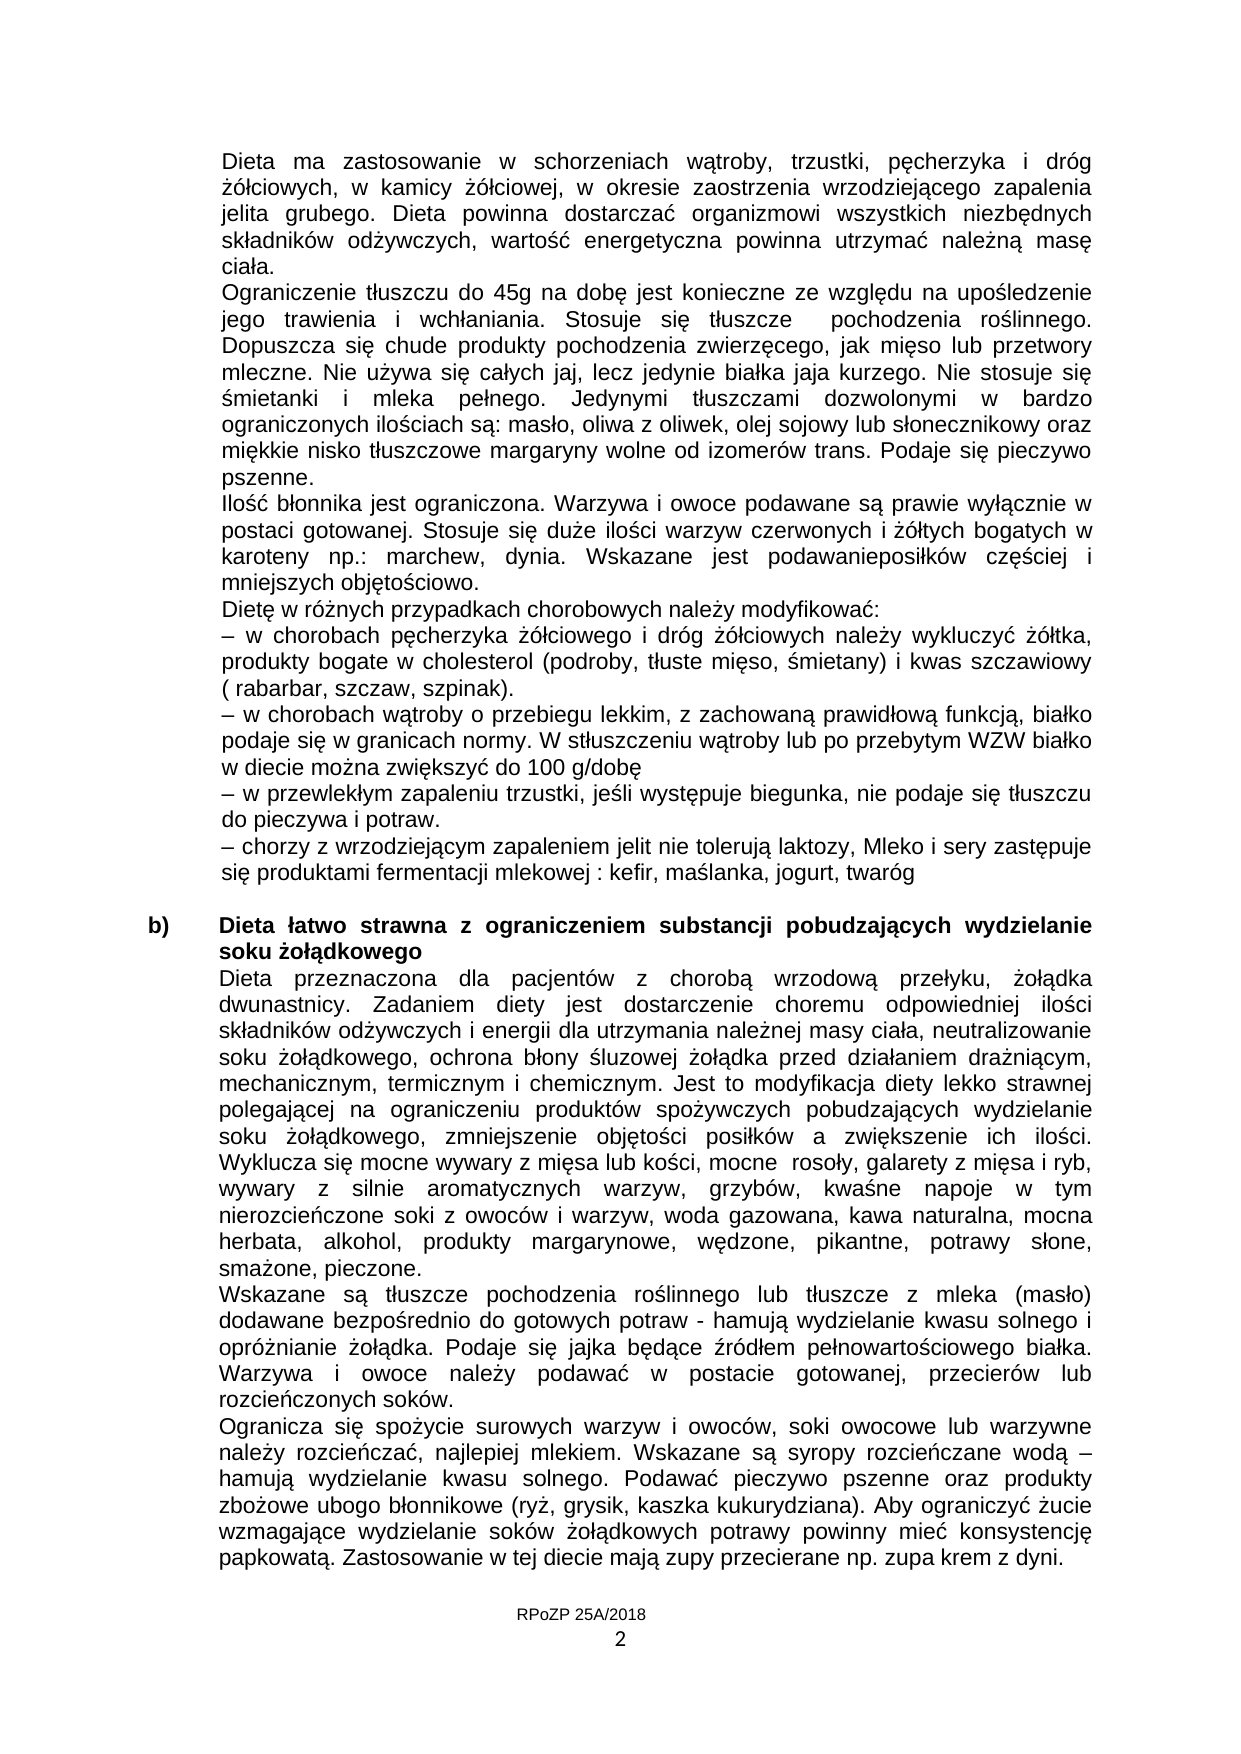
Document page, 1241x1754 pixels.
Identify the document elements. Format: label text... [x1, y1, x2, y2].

text Ogranicza się spożycie surowych warzyw i owoców, soki owocowe lub warzywne należy rozcieńczać, najlepiej mlekiem. Wskazane są syropy rozcieńczane wodą – hamują wydzielanie kwasu solnego. Podawać pieczywo pszenne oraz produkty zbożowe ubogo błonnikowe (ryż, grysik, kaszka kukurydziana). Aby ograniczyć żucie wzmagające wydzielanie soków żołądkowych potrawy powinny mieć konsystencję papkowatą. Zastosowanie w tej diecie mają zupy przecierane np. zupa krem z dyni. [218, 1413, 1093, 1571]
text – w chorobach wątroby o przebiegu lekkim, z zachowaną prawidłową funkcją, białko podaje się w granicach normy. W stłuszczeniu wątroby lub po przebytym WZW białko w diecie można zwiększyć do 100 g/dobę [221, 701, 1093, 780]
text Wskazane są tłuszcze pochodzenia roślinnego lub tłuszcze z mleka (masło) dodawane bezpośrednio do gotowych potraw - hamują wydzielanie kwasu solnego i opróżnianie żołądka. Podaje się jajka będące źródłem pełnowartościowego białka. Warzywa i owoce należy podawać w postacie gotowanej, przecierów lub rozcieńczonych soków. [218, 1281, 1093, 1413]
text – chorzy z wrzodziejącym zapaleniem jelit nie tolerują laktozy, Mleko i sery zastępuje się produktami fermentacji mlekowej : kefir, maślanka, jogurt, twaróg [221, 833, 1093, 886]
text Ilość błonnika jest ograniczona. Warzywa i owoce podawane są prawie wyłącznie w postaci gotowanej. Stosuje się duże ilości warzyw czerwonych i żółtych bogatych w karoteny np.: marchew, dynia. Wskazane jest podawanieposiłków częściej i mniejszych objętościowo. [221, 490, 1093, 596]
text Dieta przeznaczona dla pacjentów z chorobą wrzodową przełyku, żołądka dwunastnicy. Zadaniem diety jest dostarczenie choremu odpowiedniej ilości składników odżywczych i energii dla utrzymania należnej masy ciała, neutralizowanie soku żołądkowego, ochrona błony śluzowej żołądka przed działaniem drażniącym, mechanicznym, termicznym i chemicznym. Jest to modyfikacja diety lekko strawnej polegającej na ograniczeniu produktów spożywczych pobudzających wydzielanie soku żołądkowego, zmniejszenie objętości posiłków a zwiększenie ich ilości. Wyklucza się mocne wywary z mięsa lub kości, mocne rosoły, galarety z mięsa i ryb, wywary z silnie aromatycznych warzyw, grzybów, kwaśne napoje w tym nierozcieńczone soki z owoców i warzyw, woda gazowana, kawa naturalna, mocna herbata, alkohol, produkty margarynowe, wędzone, pikantne, potrawy słone, smażone, pieczone. [218, 964, 1093, 1281]
text – w chorobach pęcherzyka żółciowego i dróg żółciowych należy wykluczyć żółtka, produkty bogate w cholesterol (podroby, tłuste mięso, śmietany) i kwas szczawiowy ( rabarbar, szczaw, szpinak). [221, 622, 1093, 701]
list Dieta łatwo strawna z ograniczeniem substancji pobudzających wydzielanie soku żołądkowego [148, 912, 1093, 964]
text – w przewlekłym zapaleniu trzustki, jeśli występuje biegunka, nie podaje się tłuszczu do pieczywa i potraw. [221, 780, 1093, 833]
text Dietę w różnych przypadkach chorobowych należy modyfikować: [148, 596, 1093, 622]
text Dieta ma zastosowanie w schorzeniach wątroby, trzustki, pęcherzyka i dróg żółciowych, w kamicy żółciowej, w okresie zaostrzenia wrzodziejącego zapalenia jelita grubego. Dieta powinna dostarczać organizmowi wszystkich niezbędnych składników odżywczych, wartość energetyczna powinna utrzymać należną masę ciała. [221, 148, 1093, 279]
text Ograniczenie tłuszczu do 45g na dobę jest konieczne ze względu na upośledzenie jego trawienia i wchłaniania. Stosuje się tłuszcze pochodzenia roślinnego. Dopuszcza się chude produkty pochodzenia zwierzęcego, jak mięso lub przetwory mleczne. Nie używa się całych jaj, lecz jedynie białka jaja kurzego. Nie stosuje się śmietanki i mleka pełnego. Jedynymi tłuszczami dozwolonymi w bardzo ograniczonych ilościach są: masło, oliwa z oliwek, olej sojowy lub słonecznikowy oraz miękkie nisko tłuszczowe margaryny wolne od izomerów trans. Podaje się pieczywo pszenne. [221, 279, 1093, 490]
